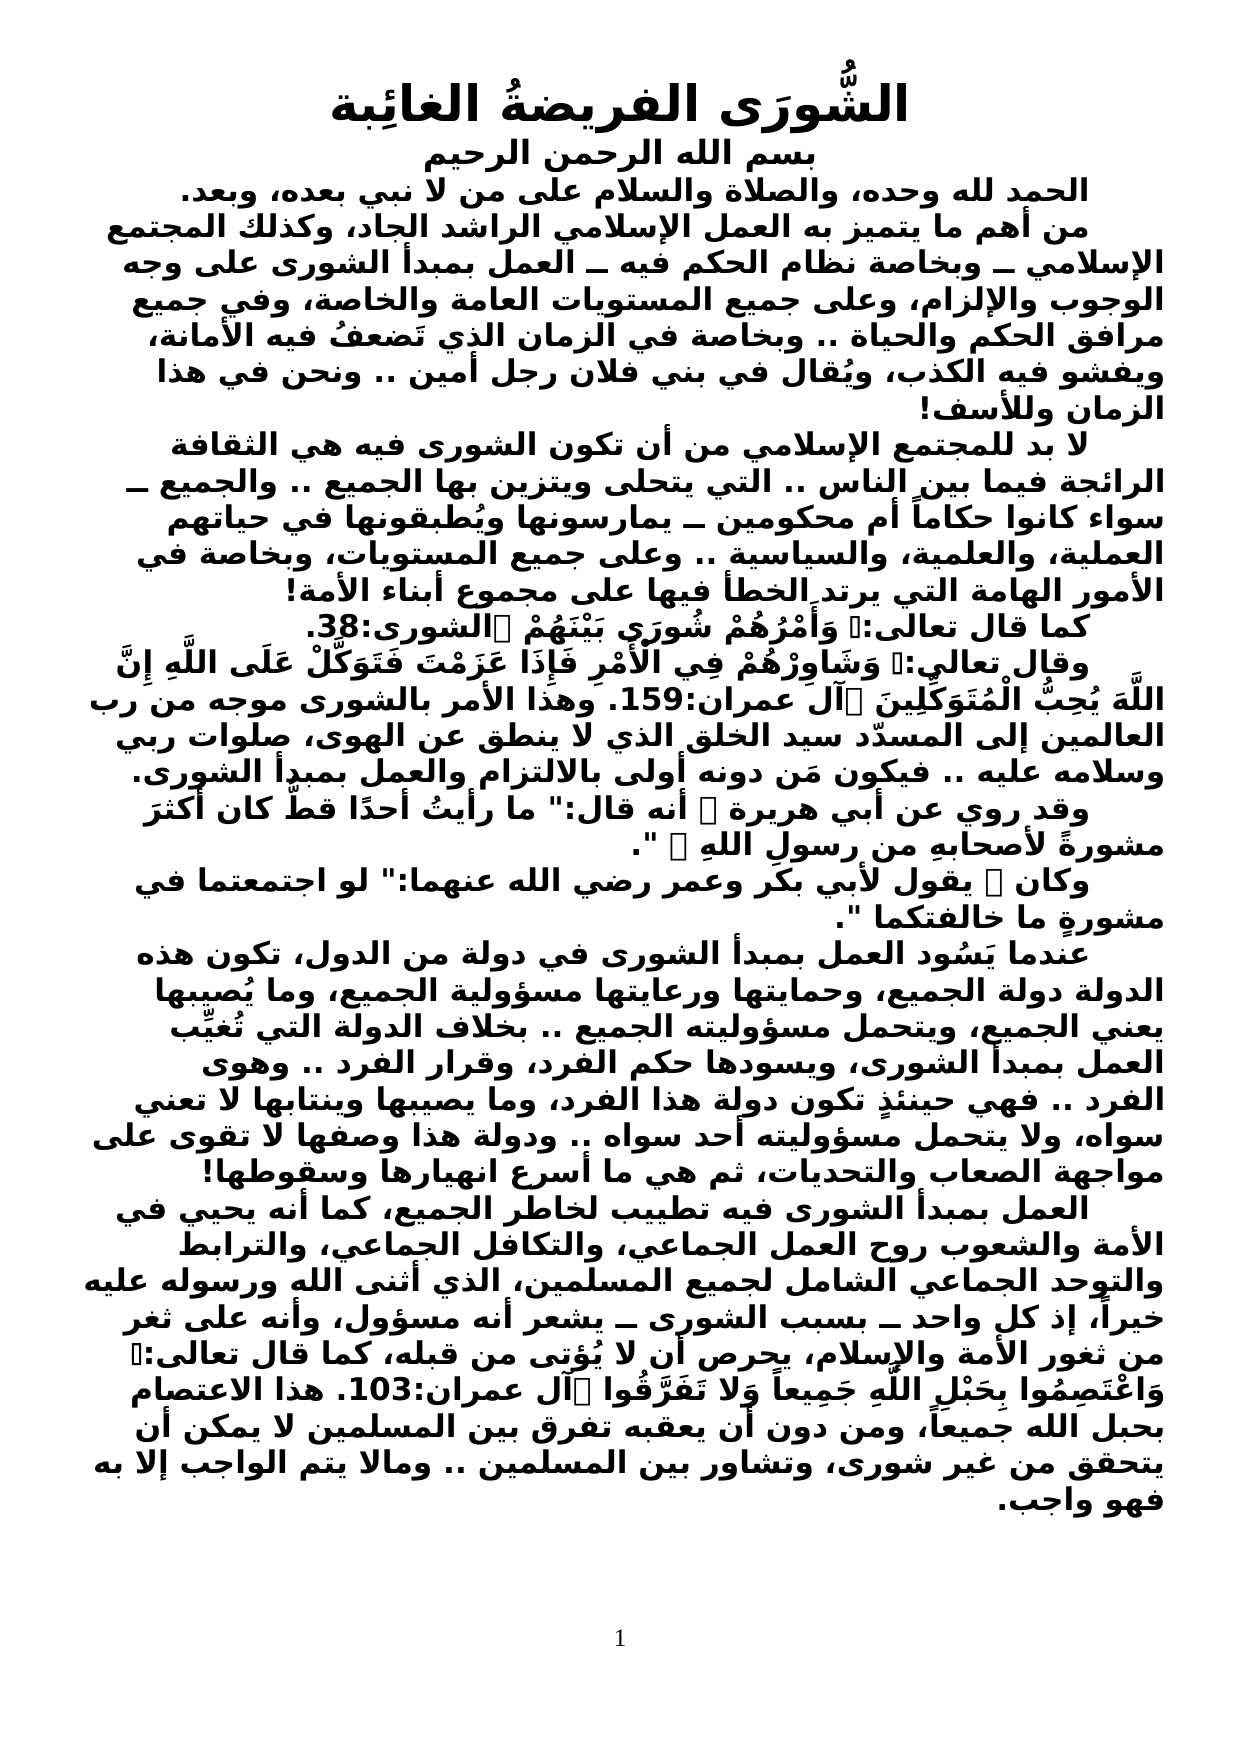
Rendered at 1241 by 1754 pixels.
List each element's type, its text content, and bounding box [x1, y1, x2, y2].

text وقال تعالى: وَشَاوِرْهُمْ فِي الْأَمْرِ فَإِذَا عَزَمْتَ فَتَوَكَّلْ عَلَى اللَّهِ إِنَّ اللَّهَ يُحِبُّ الْمُتَوَكِّلِينَ آل عمران:159. وهذا الأمر بالشورى موجه من رب العالمين إلى المسدّد سيد الخلق الذي لا ينطق عن الهوى، صلوات ربي وسلامه عليه .. فيكون مَن دونه أولى بالالتزام والعمل بمبدأ الشورى. [75, 645, 1165, 790]
text من أهم ما يتميز به العمل الإسلامي الراشد الجاد، وكذلك المجتمع الإسلامي ــ وبخاصة نظام الحكم فيه ــ العمل بمبدأ الشورى على وجه الوجوب والإلزام، وعلى جميع المستويات العامة والخاصة، وفي جميع مرافق الحكم والحياة .. وبخاصة في الزمان الذي تَضعفُ فيه الأمانة، ويفشو فيه الكذب، ويُقال في بني فلان رجل أمين .. ونحن في هذا الزمان وللأسف! [75, 208, 1165, 427]
text وقد روي عن أبي هريرة أنه قال:" ما رأيتُ أحدًا قطُّ كان أكثرَ مشورةً لأصحابهِ من رسولِ اللهِ ". [75, 790, 1165, 863]
text لا بد للمجتمع الإسلامي من أن تكون الشورى فيه هي الثقافة الرائجة فيما بين الناس .. التي يتحلى ويتزين بها الجميع .. والجميع ــ سواء كانوا حكاماً أم محكومين ــ يمارسونها ويُطبقونها في حياتهم العملية، والعلمية، والسياسية .. وعلى جميع المستويات، وبخاصة في الأمور الهامة التي يرتد الخطأ فيها على مجموع أبناء الأمة! [75, 427, 1165, 608]
text الحمد لله وحده، والصلاة والسلام على من لا نبي بعده، وبعد. [75, 172, 1165, 208]
text الشُّورَى الفريضةُ الغائِبة [75, 75, 1165, 133]
text كما قال تعالى: وَأَمْرُهُمْ شُورَى بَيْنَهُمْ الشورى:38. [75, 608, 1165, 645]
text وكان يقول لأبي بكر وعمر رضي الله عنهما:" لو اجتمعتما في مشورةٍ ما خالفتكما ". [75, 863, 1165, 936]
text العمل بمبدأ الشورى فيه تطييب لخاطر الجميع، كما أنه يحيي في الأمة والشعوب روح العمل الجماعي، والتكافل الجماعي، والترابط والتوحد الجماعي الشامل لجميع المسلمين، الذي أثنى الله ورسوله عليه خيراً، إذ كل واحد ــ بسبب الشورى ــ يشعر أنه مسؤول، وأنه على ثغر من ثغور الأمة والإسلام، يحرص أن لا يُؤتى من قبله، كما قال تعالى: وَاعْتَصِمُوا بِحَبْلِ اللَّهِ جَمِيعاً وَلا تَفَرَّقُوا آل عمران:103. هذا الاعتصام بحبل الله جميعاً، ومن دون أن يعقبه تفرق بين المسلمين لا يمكن أن يتحقق من غير شورى، وتشاور بين المسلمين .. ومالا يتم الواجب إلا به فهو واجب. [75, 1190, 1165, 1517]
text عندما يَسُود العمل بمبدأ الشورى في دولة من الدول، تكون هذه الدولة دولة الجميع، وحمايتها ورعايتها مسؤولية الجميع، وما يُصيبها يعني الجميع، ويتحمل مسؤوليته الجميع .. بخلاف الدولة التي تُغيِّب العمل بمبدأ الشورى، ويسودها حكم الفرد، وقرار الفرد .. وهوى الفرد .. فهي حينئذٍ تكون دولة هذا الفرد، وما يصيبها وينتابها لا تعني سواه، ولا يتحمل مسؤوليته أحد سواه .. ودولة هذا وصفها لا تقوى على مواجهة الصعاب والتحديات، ثم هي ما أسرع انهيارها وسقوطها! [75, 936, 1165, 1190]
text بسم الله الرحمن الرحيم [75, 133, 1165, 172]
